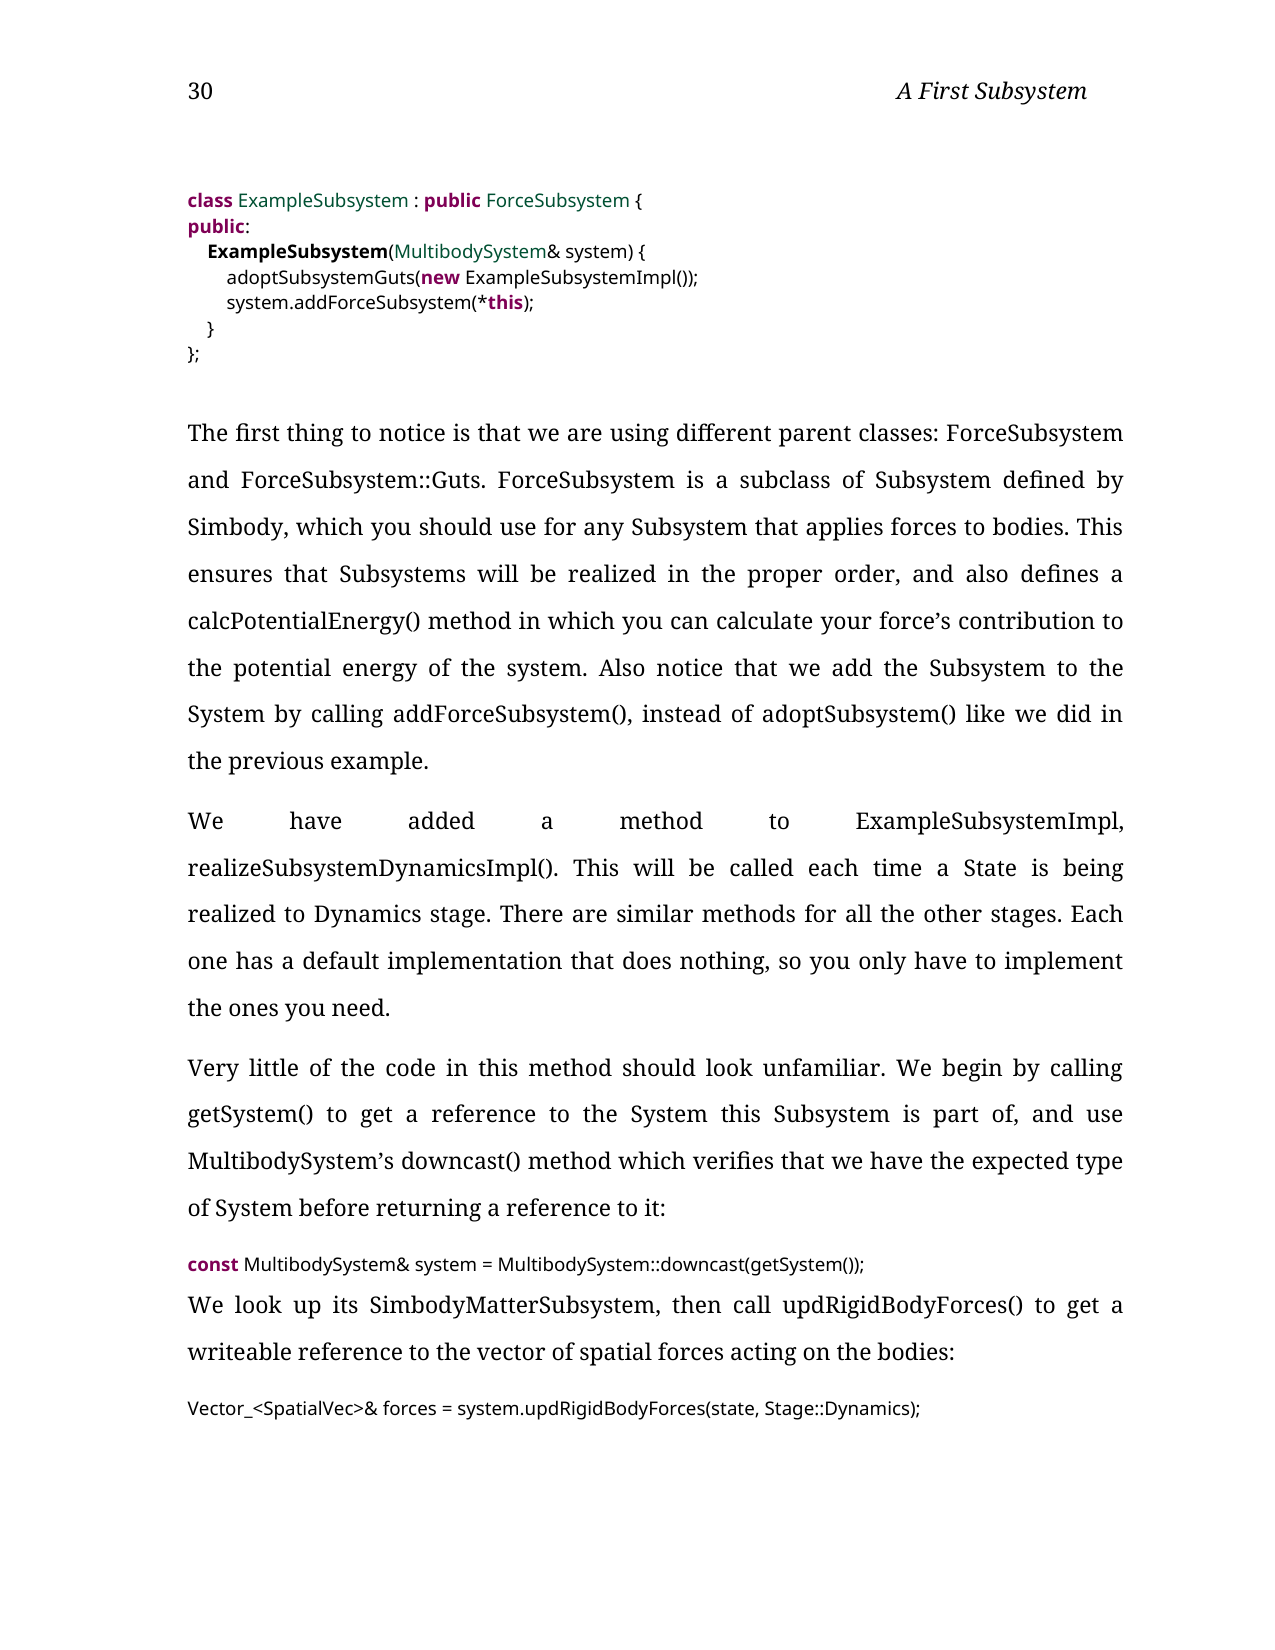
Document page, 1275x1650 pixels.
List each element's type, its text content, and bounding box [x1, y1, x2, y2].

text class ExampleSubsystem : public ForceSubsystem { [187, 187, 1125, 213]
text public: [187, 213, 1125, 238]
text ExampleSubsystem(MultibodySystem& system) { [187, 238, 1125, 264]
text adoptSubsystemGuts(new ExampleSubsystemImpl()); [187, 264, 1125, 289]
text system.addForceSubsystem(*this); [187, 289, 1125, 315]
text We have added a method to ExampleSubsystemImpl, realizeSubsystemDynamicsImpl(). This will be called each time a State is being realized to Dynamics stage. There are similar methods for all the other stages. Each one has a default implementation that does nothing, so you only have to implement the ones you need. [187, 804, 1125, 1023]
text Very little of the code in this method should look unfamiliar. We begin by calling getSystem() to get a reference to the System this Subsystem is part of, and use MultibodySystem’s downcast() method which verifies that we have the expected type of System before returning a reference to it: [187, 1051, 1125, 1223]
text Vector_<SpatialVec>& forces = system.updRigidBodyForces(state, Stage::Dynamics); [187, 1396, 1125, 1421]
text The first thing to notice is that we are using different parent classes: ForceSubsystem and ForceSubsystem::Guts. ForceSubsystem is a subclass of Subsystem defined by Simbody, which you should use for any Subsystem that applies forces to bodies. This ensures that Subsystems will be realized in the proper order, and also defines a calcPotentialEnergy() method in which you can calculate your force’s contribution to the potential energy of the system. Also notice that we add the Subsystem to the System by calling addForceSubsystem(), instead of adoptSubsystem() like we did in the previous example. [187, 417, 1125, 776]
text } [187, 315, 1125, 341]
text const MultibodySystem& system = MultibodySystem::downcast(getSystem()); [187, 1251, 1125, 1277]
text We look up its SimbodyMatterSubsystem, then call updRigidBodyForces() to get a writeable reference to the vector of spatial forces acting on the bodies: [187, 1289, 1125, 1368]
text }; [187, 341, 1125, 366]
